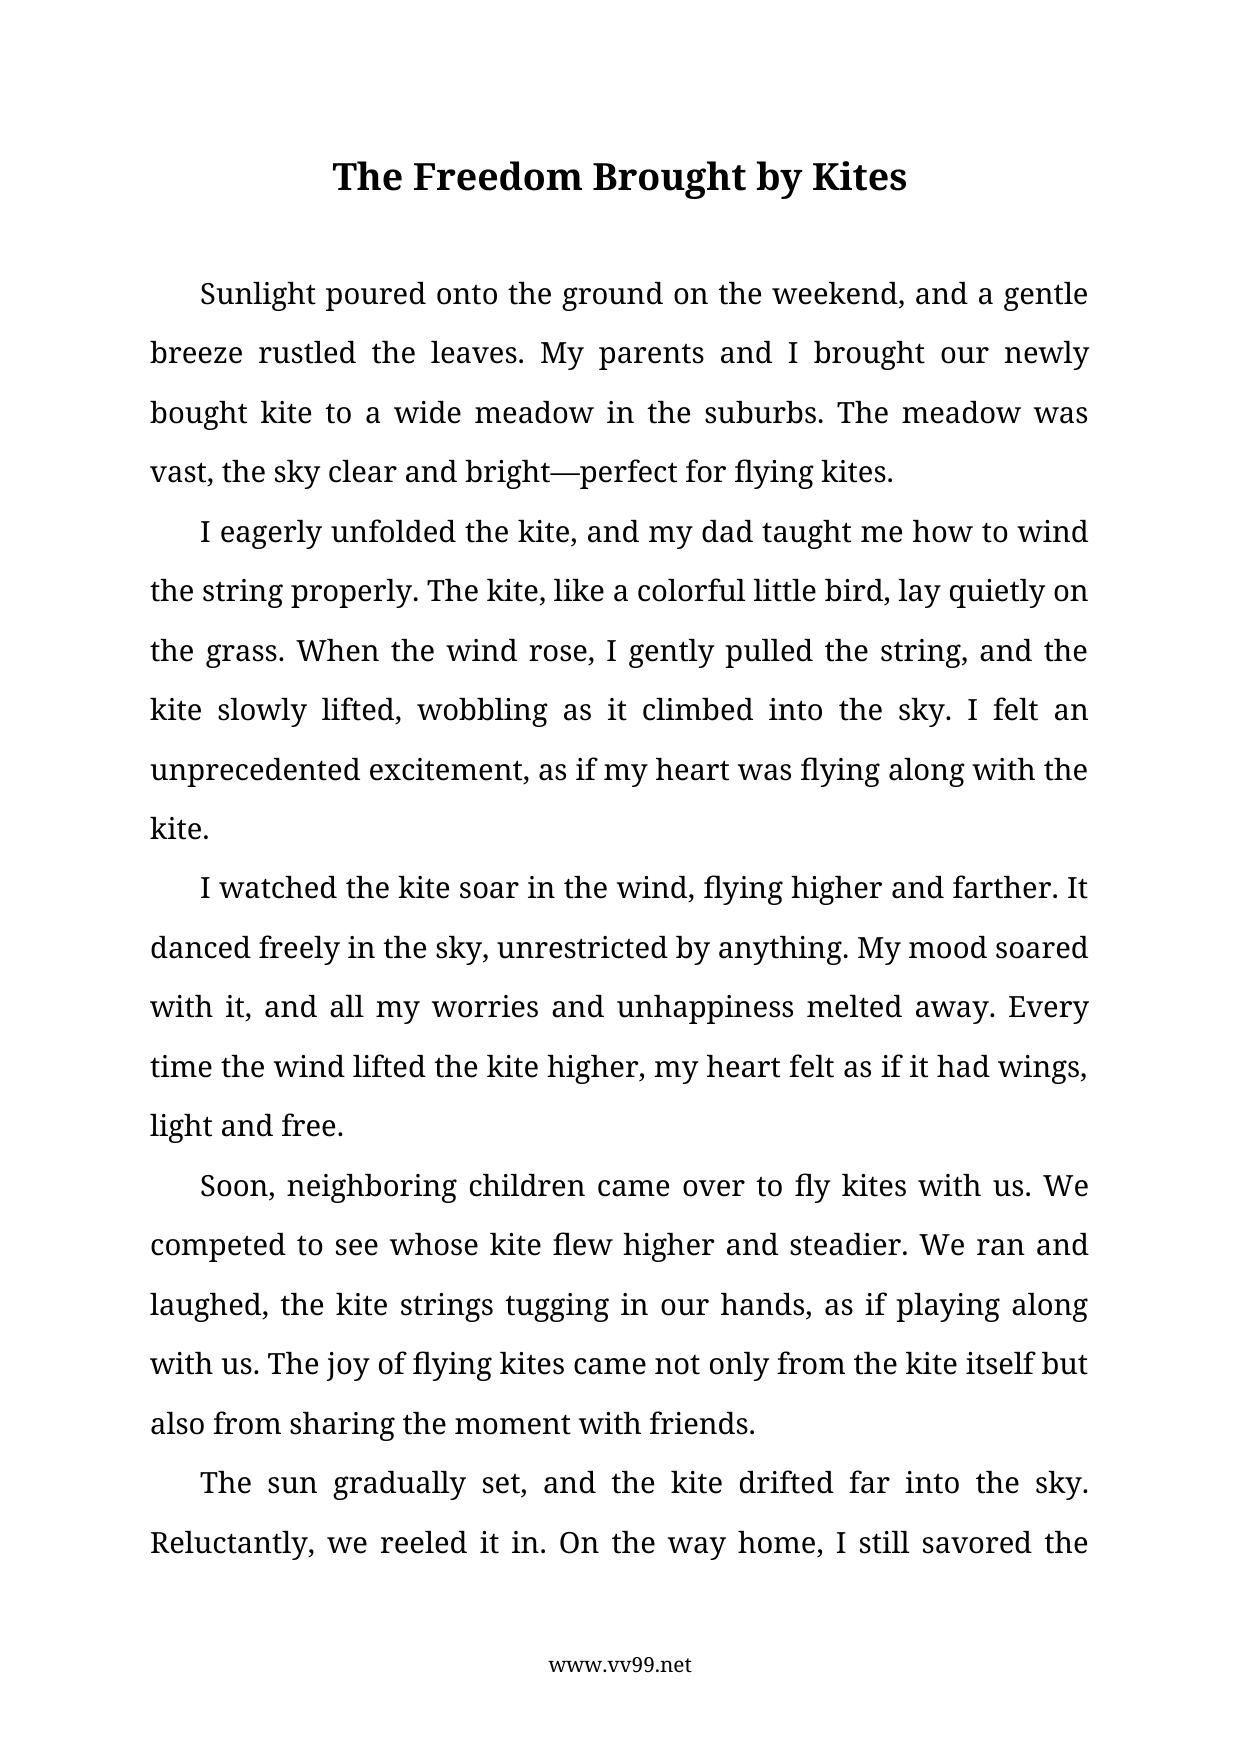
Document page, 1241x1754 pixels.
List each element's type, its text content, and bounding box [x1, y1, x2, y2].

text I watched the kite soar in the wind, flying higher and farther. It danced freely in the sky, unrestricted by anything. My mood soared with it, and all my worries and unhappiness melted away. Every time the wind lifted the kite higher, my heart felt as if it had wings, light and free. [150, 868, 1090, 1145]
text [150, 1462, 1090, 1562]
subtitle The Freedom Brought by Kites [150, 150, 1090, 201]
text Soon, neighboring children came over to fly kites with us. We competed to see whose kite flew higher and steadier. We ran and laughed, the kite strings tugging in our hands, as if playing along with us. The joy of flying kites came not only from the kite itself but also from sharing the moment with friends. [150, 1165, 1090, 1443]
text I eagerly unfolded the kite, and my dad taught me how to wind the string properly. The kite, like a colorful little bird, lay quietly on the grass. When the wind rose, I gently pulled the string, and the kite slowly lifted, wobbling as it climbed into the sky. I felt an unprecedented excitement, as if my heart was flying along with the kite. [150, 511, 1090, 848]
text Sunlight poured onto the ground on the weekend, and a gentle breeze rustled the leaves. My parents and I brought our newly bought kite to a wide meadow in the suburbs. The meadow was vast, the sky clear and bright—perfect for flying kites. [150, 273, 1090, 491]
